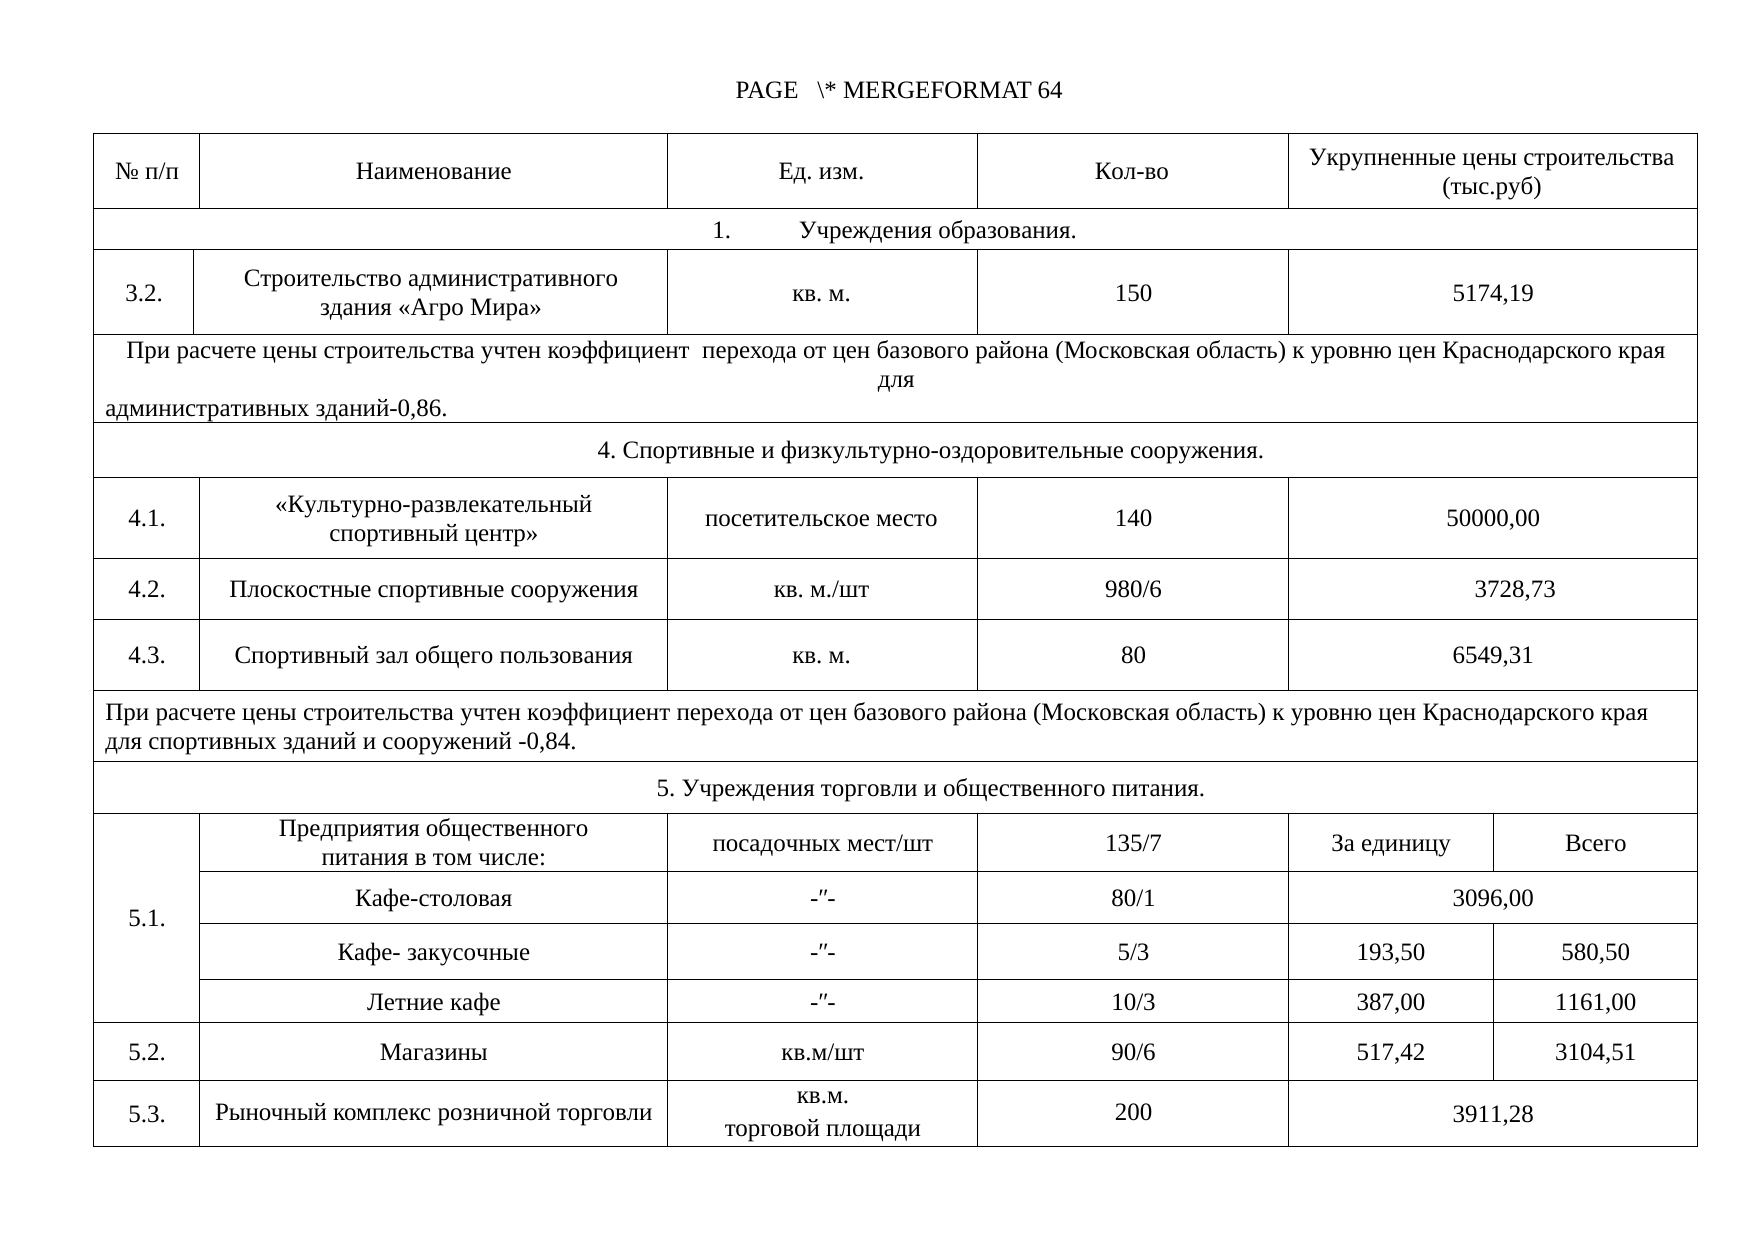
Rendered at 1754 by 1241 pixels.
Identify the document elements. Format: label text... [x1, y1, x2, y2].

table_cell 200 [978, 1081, 1288, 1146]
table_cell 3728,73 [1289, 559, 1697, 619]
table_header № п/п [94, 134, 199, 208]
table_cell -ʺ- [668, 980, 977, 1022]
table_cell Предприятия общественного питания в том числе: [200, 814, 667, 871]
table_cell кв.м/шт [668, 1023, 977, 1079]
table_cell 3104,51 [1494, 1023, 1697, 1079]
table_cell 6549,31 [1289, 620, 1697, 690]
table_cell 4.2. [94, 559, 199, 619]
table_cell Рыночный комплекс розничной торговли [200, 1081, 667, 1146]
table_cell За единицу [1289, 814, 1493, 871]
table_cell 580,50 [1494, 924, 1697, 979]
table_cell «Культурно-развлекательный спортивный центр» [200, 478, 667, 558]
table_cell 80 [978, 620, 1288, 690]
table_cell посетительское место [668, 478, 977, 558]
table_cell 4.1. [94, 478, 199, 558]
table_cell 90/6 [978, 1023, 1288, 1079]
table_cell 3.2. [94, 250, 193, 334]
table_cell 135/7 [978, 814, 1288, 871]
table_cell 5.1. [94, 814, 199, 1022]
table_cell 10/3 [978, 980, 1288, 1022]
table_cell 5174,19 [1289, 250, 1697, 334]
table_cell 5.2. [94, 1023, 199, 1079]
table_cell Учреждения образования. [94, 209, 1697, 249]
table_cell Спортивный зал общего пользования [200, 620, 667, 690]
table_cell 3911,28 [1289, 1081, 1697, 1146]
table_cell Магазины [200, 1023, 667, 1079]
table_cell 980/6 [978, 559, 1288, 619]
table_cell -ʺ- [668, 924, 977, 979]
table_cell Кафе-столовая [200, 872, 667, 923]
table_cell 517,42 [1289, 1023, 1493, 1079]
table_cell При расчете цены строительства учтен коэффициент перехода от цен базового района (Московская область) к уровню цен Краснодарского края для административных зданий-0,86. [94, 335, 1697, 422]
table_cell Всего [1494, 814, 1697, 871]
table_cell 387,00 [1289, 980, 1493, 1022]
table_cell 3096,00 [1289, 872, 1697, 923]
table_cell кв. м. [668, 620, 977, 690]
table_cell кв. м. [668, 250, 977, 334]
table_cell кв. м./шт [668, 559, 977, 619]
table_cell посадочных мест/шт [668, 814, 977, 871]
table_cell 140 [978, 478, 1288, 558]
table_cell 50000,00 [1289, 478, 1697, 558]
table_cell -ʺ- [668, 872, 977, 923]
table_header Ед. изм. [668, 134, 977, 208]
table_cell 1161,00 [1494, 980, 1697, 1022]
table_cell 150 [978, 250, 1288, 334]
table_header Укрупненные цены строительства (тыс.руб) [1289, 134, 1697, 208]
table_cell Плоскостные спортивные сооружения [200, 559, 667, 619]
table_cell Строительство административного здания «Агро Мира» [194, 250, 667, 334]
table_cell 5. Учреждения торговли и общественного питания. [94, 762, 1697, 812]
table_cell 193,50 [1289, 924, 1493, 979]
table_cell кв.м. торговой площади [668, 1081, 977, 1146]
table_header Наименование [200, 134, 667, 208]
table_cell Летние кафе [200, 980, 667, 1022]
table_cell 4.3. [94, 620, 199, 690]
table_cell 5.3. [94, 1081, 199, 1146]
table_cell 80/1 [978, 872, 1288, 923]
table_header Кол-во [978, 134, 1288, 208]
table_cell 5/3 [978, 924, 1288, 979]
table_cell 4. Спортивные и физкультурно-оздоровительные сооружения. [94, 423, 1697, 477]
table_cell При расчете цены строительства учтен коэффициент перехода от цен базового района (Московская область) к уровню цен Краснодарского края для спортивных зданий и сооружений -0,84. [94, 691, 1697, 761]
table_cell Кафе- закусочные [200, 924, 667, 979]
